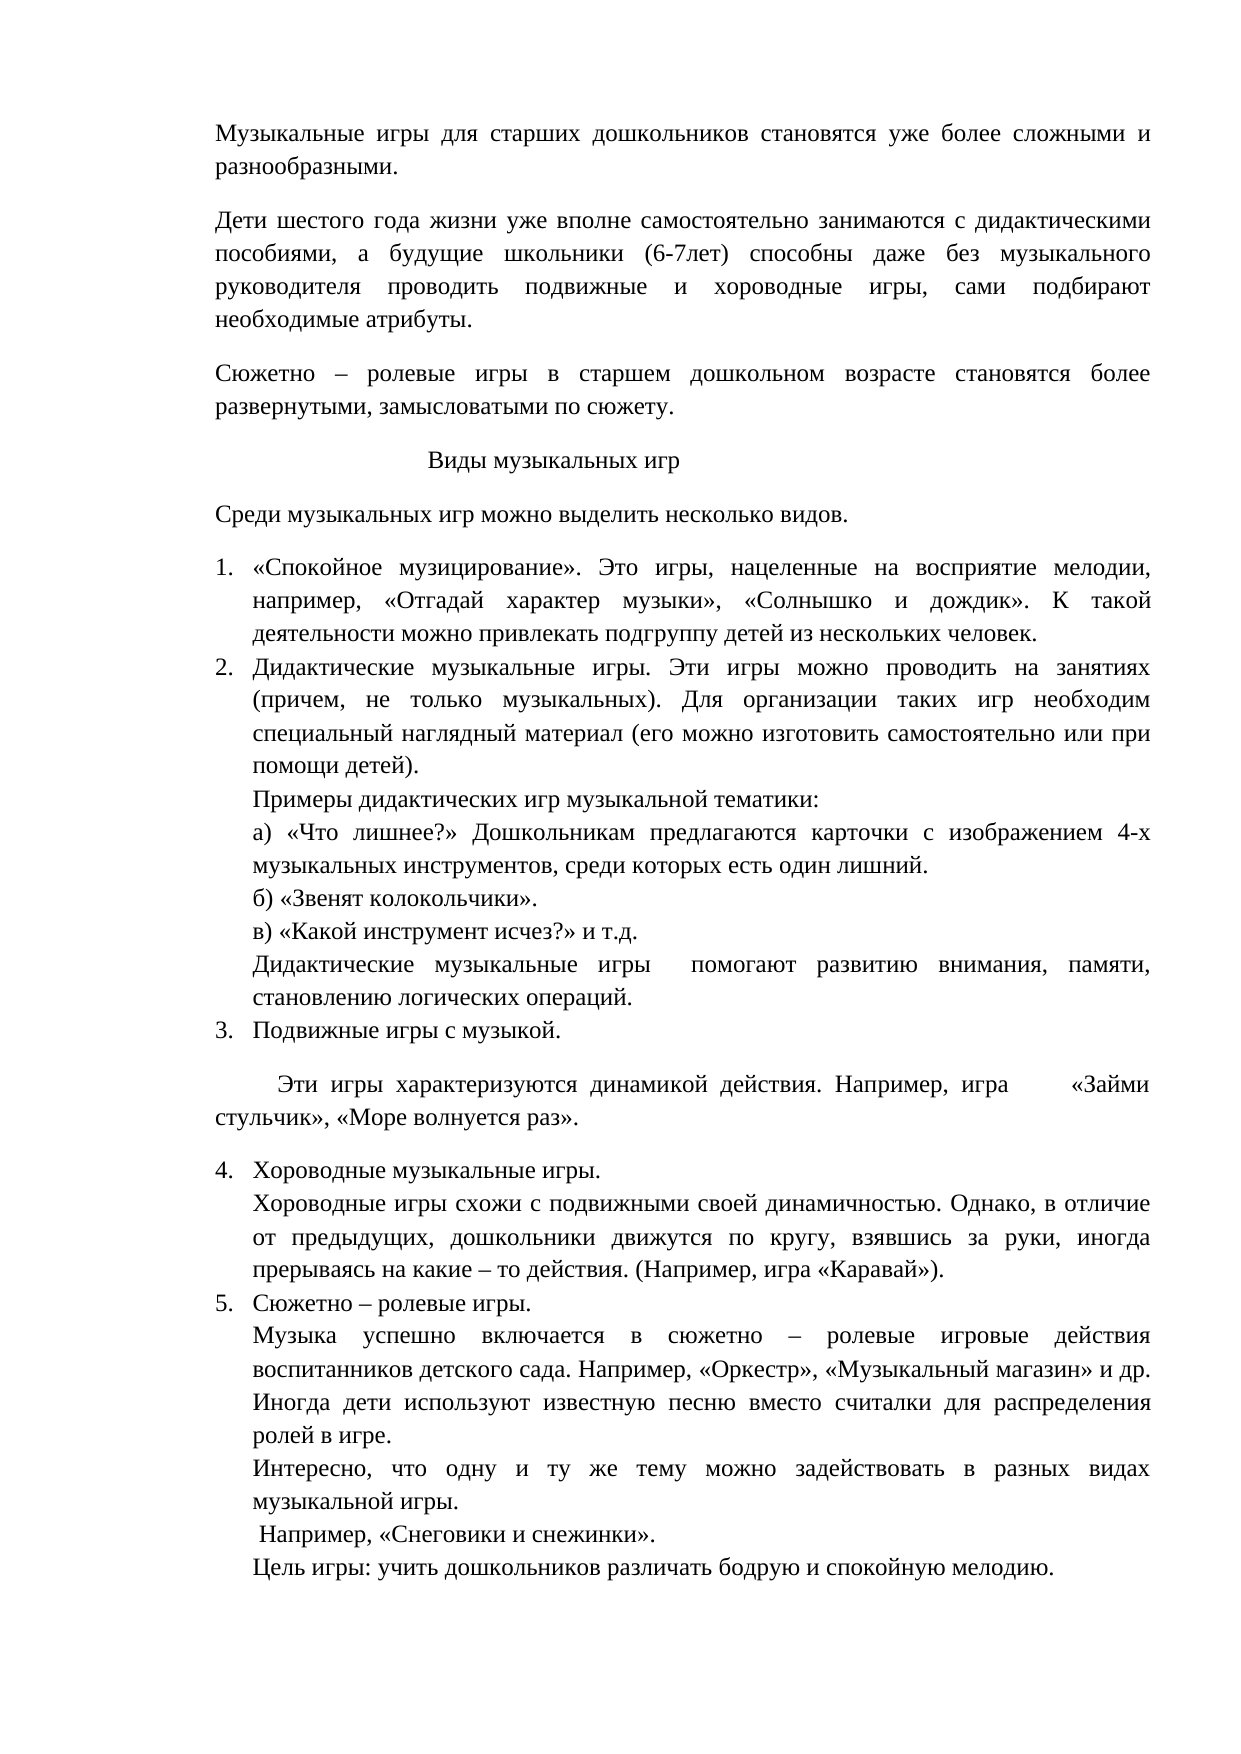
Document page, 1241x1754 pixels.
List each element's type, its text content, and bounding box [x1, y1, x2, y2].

list Хороводные музыкальные игры. [215, 1156, 1152, 1184]
list Дидактические музыкальные игры. Эти игры можно проводить на занятиях (причем, не только музыкальных). Для организации таких игр необходим специальный наглядный материал (его можно изготовить самостоятельно или при помощи детей). [215, 652, 1152, 779]
text Сюжетно – ролевые игры в старшем дошкольном возрасте становятся более развернутыми, замысловатыми по сюжету. [215, 358, 1152, 420]
list Хороводные игры схожи с подвижными своей динамичностью. Однако, в отличие от предыдущих, дошкольники движутся по кругу, взявшись за руки, иногда прерываясь на какие – то действия. (Например, игра «Каравай»). [252, 1188, 1152, 1283]
text Музыкальные игры для старших дошкольников становятся уже более сложными и разнообразными. [215, 118, 1152, 180]
text Среди музыкальных игр можно выделить несколько видов. [215, 499, 1152, 527]
text Дети шестого года жизни уже вполне самостоятельно занимаются с дидактическими пособиями, а будущие школьники (6-7лет) способны даже без музыкального руководителя проводить подвижные и хороводные игры, сами подбирают необходимые атрибуты. [215, 205, 1152, 333]
list Сюжетно – ролевые игры. [215, 1288, 1152, 1316]
list Например, «Снеговики и снежинки». [252, 1519, 1152, 1547]
list Подвижные игры с музыкой. [215, 1015, 1152, 1043]
list в) «Какой инструмент исчез?» и т.д. [252, 916, 1152, 944]
list а) «Что лишнее?» Дошкольникам предлагаются карточки с изображением 4-х музыкальных инструментов, среди которых есть один лишний. [252, 817, 1152, 878]
list «Спокойное музицирование». Это игры, нацеленные на восприятие мелодии, например, «Отгадай характер музыки», «Солнышко и дождик». К такой деятельности можно привлекать подгруппу детей из нескольких человек. [215, 552, 1152, 647]
list Цель игры: учить дошкольников различать бодрую и спокойную мелодию. [252, 1552, 1152, 1581]
text Эти игры характеризуются динамикой действия. Например, игра «Займи стульчик», «Море волнуется раз». [215, 1069, 1152, 1130]
list Дидактические музыкальные игры помогают развитию внимания, памяти, становлению логических операций. [252, 949, 1152, 1011]
list Примеры дидактических игр музыкальной тематики: [252, 784, 1152, 812]
text Виды музыкальных игр [215, 445, 1152, 473]
list Музыка успешно включается в сюжетно – ролевые игровые действия воспитанников детского сада. Например, «Оркестр», «Музыкальный магазин» и др. Иногда дети используют известную песню вместо считалки для распределения ролей в игре. [252, 1321, 1152, 1448]
list Интересно, что одну и ту же тему можно задействовать в разных видах музыкальной игры. [252, 1453, 1152, 1514]
list б) «Звенят колокольчики». [252, 883, 1152, 911]
